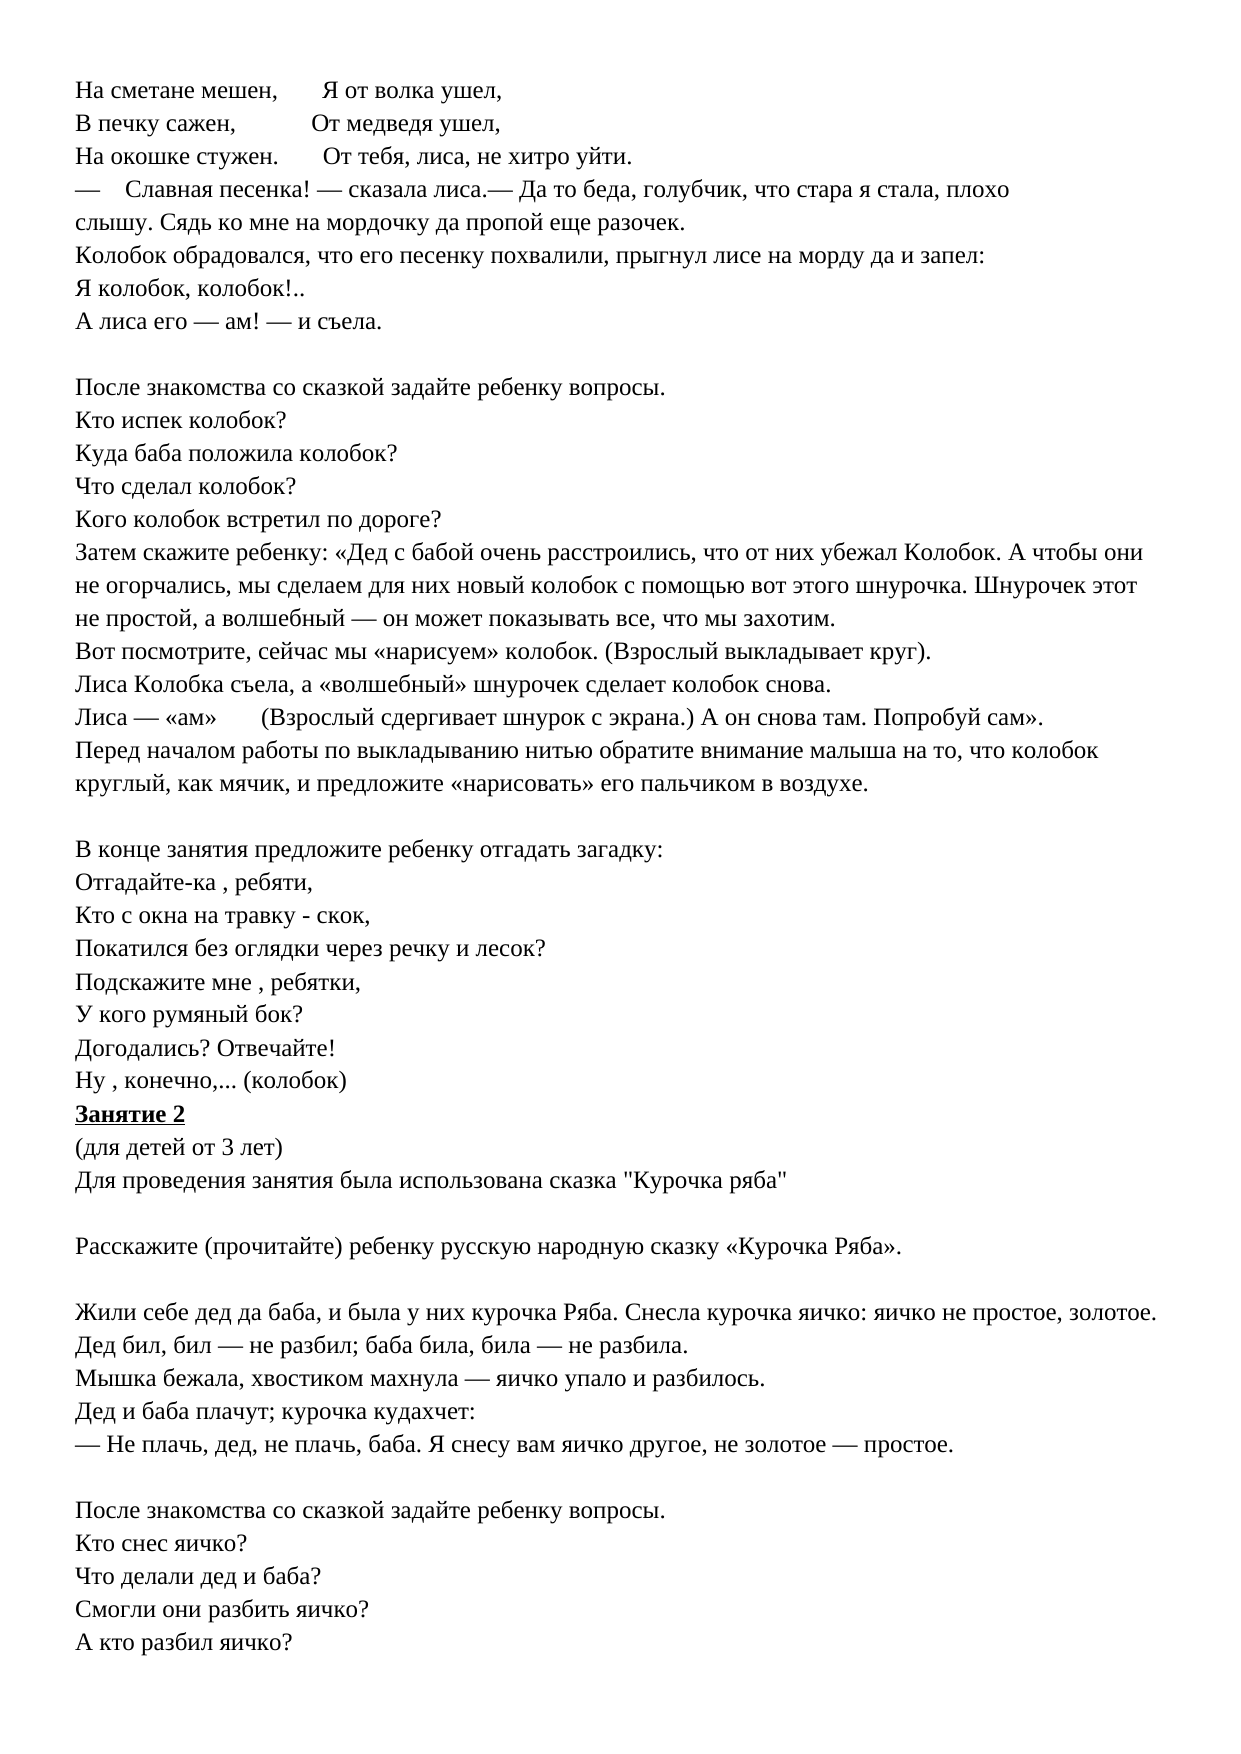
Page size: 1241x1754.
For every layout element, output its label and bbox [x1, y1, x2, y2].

text [75, 1099, 1165, 1656]
text [75, 75, 1165, 1094]
